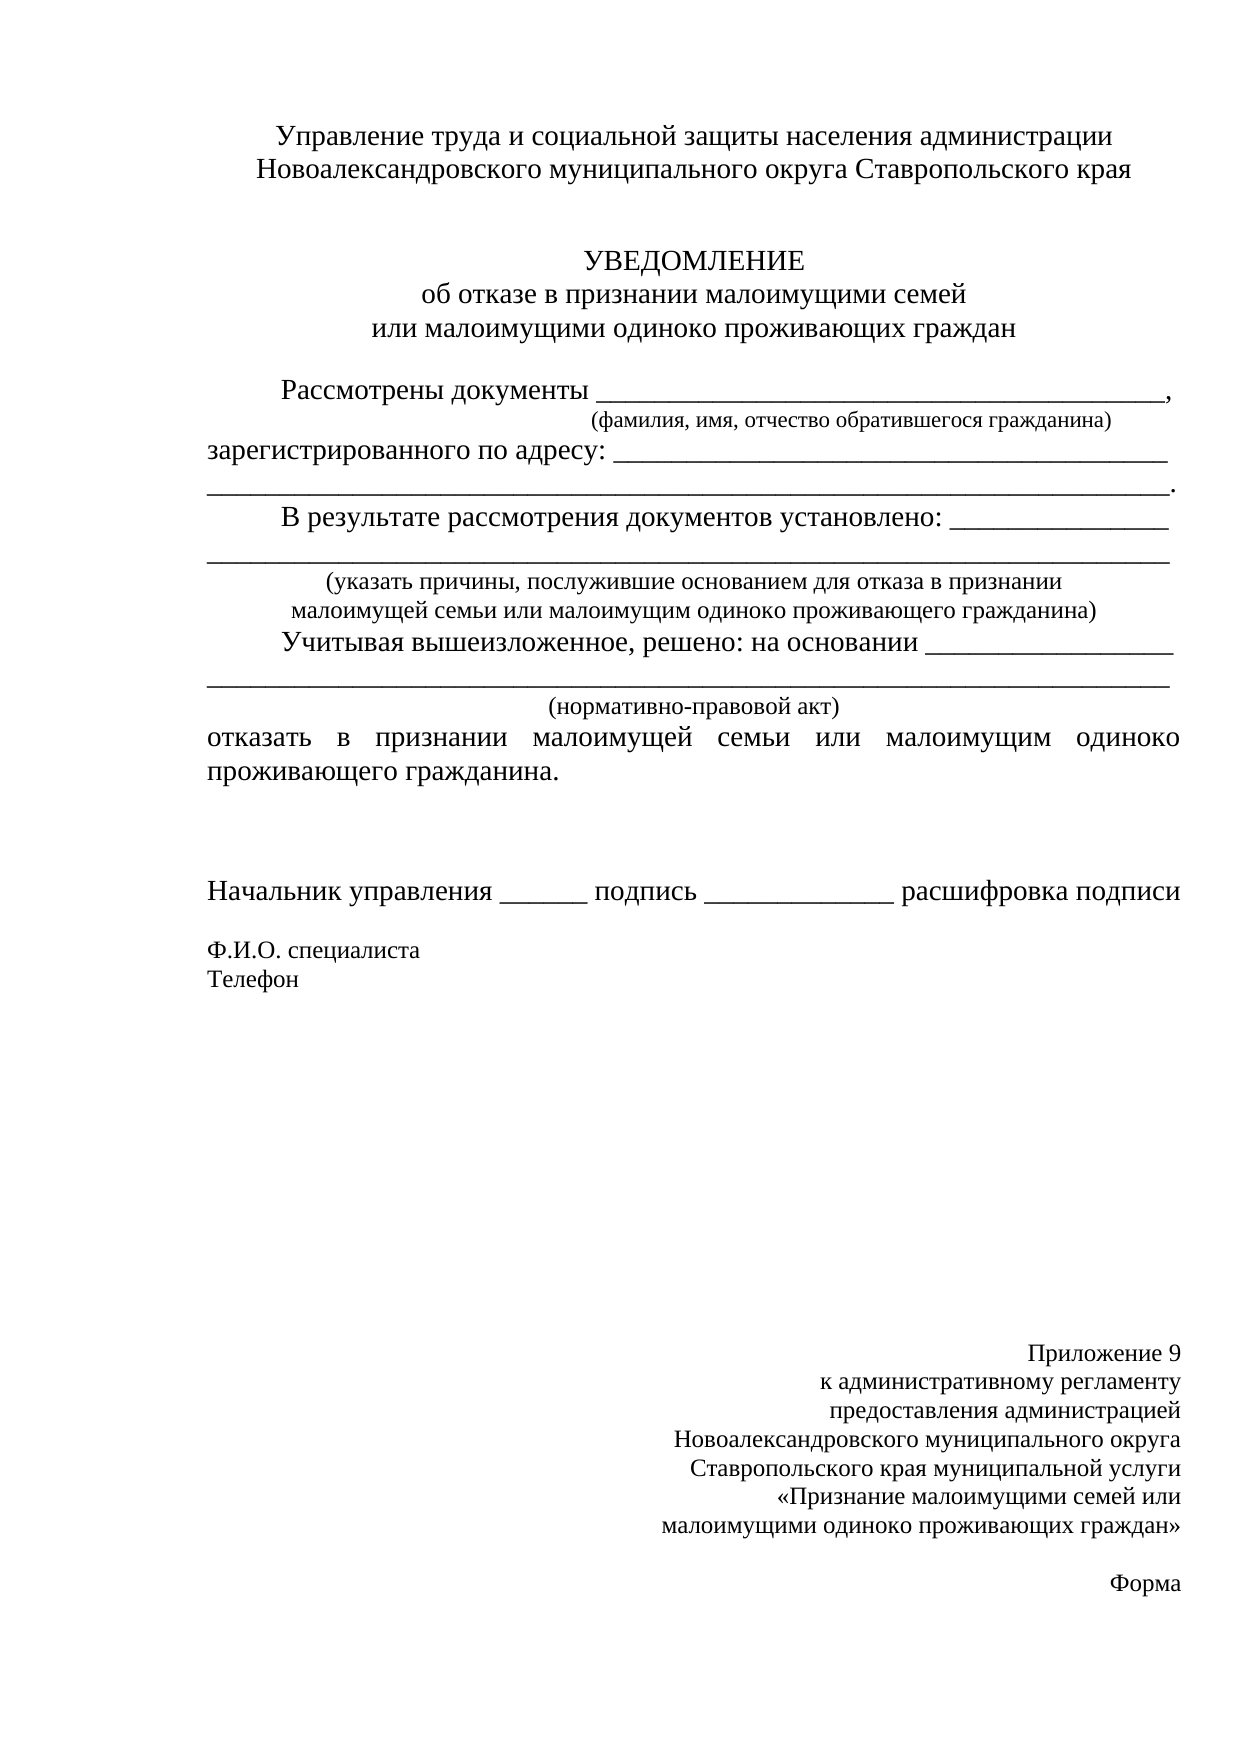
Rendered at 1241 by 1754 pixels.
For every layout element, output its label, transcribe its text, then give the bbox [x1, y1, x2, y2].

text (нормативно-правовой акт) [207, 691, 1181, 719]
text Управление труда и социальной защиты населения администрации [207, 118, 1181, 152]
text __________________________________________________________________ [207, 657, 1181, 691]
text «Признание малоимущими семей или [207, 1481, 1181, 1510]
text или малоимущими одиноко проживающих граждан [207, 310, 1181, 343]
text предоставления администрацией [207, 1395, 1181, 1424]
text Новоалександровского муниципального округа [207, 1424, 1181, 1453]
text малоимущими одиноко проживающих граждан» [207, 1510, 1181, 1539]
text Учитывая вышеизложенное, решено: на основании _________________ [207, 624, 1181, 657]
text Форма [207, 1568, 1181, 1596]
text Ф.И.О. специалиста [207, 935, 1181, 964]
text УВЕДОМЛЕНИЕ [207, 243, 1181, 276]
text об отказе в признании малоимущими семей [207, 276, 1181, 310]
text __________________________________________________________________ [207, 533, 1181, 566]
text (указать причины, послужившие основанием для отказа в признании [207, 566, 1181, 595]
text (фамилия, имя, отчество обратившегося гражданина) [207, 406, 1181, 432]
text зарегистрированного по адресу: ______________________________________ [207, 432, 1181, 466]
text Приложение 9 [207, 1338, 1181, 1366]
text Ставропольского края муниципальной услуги [207, 1453, 1181, 1481]
text Рассмотрены документы _______________________________________, [207, 372, 1181, 406]
text __________________________________________________________________. [207, 466, 1181, 499]
text В результате рассмотрения документов установлено: _______________ [207, 499, 1181, 533]
text малоимущей семьи или малоимущим одиноко проживающего гражданина) [207, 595, 1181, 624]
text к административному регламенту [207, 1366, 1181, 1395]
text Начальник управления ______ подпись _____________ расшифровка подписи [207, 873, 1181, 906]
text отказать в признании малоимущей семьи или малоимущим одиноко проживающего гражданина. [207, 719, 1181, 787]
text Телефон [207, 964, 1181, 993]
text Новоалександровского муниципального округа Ставропольского края [207, 152, 1181, 185]
